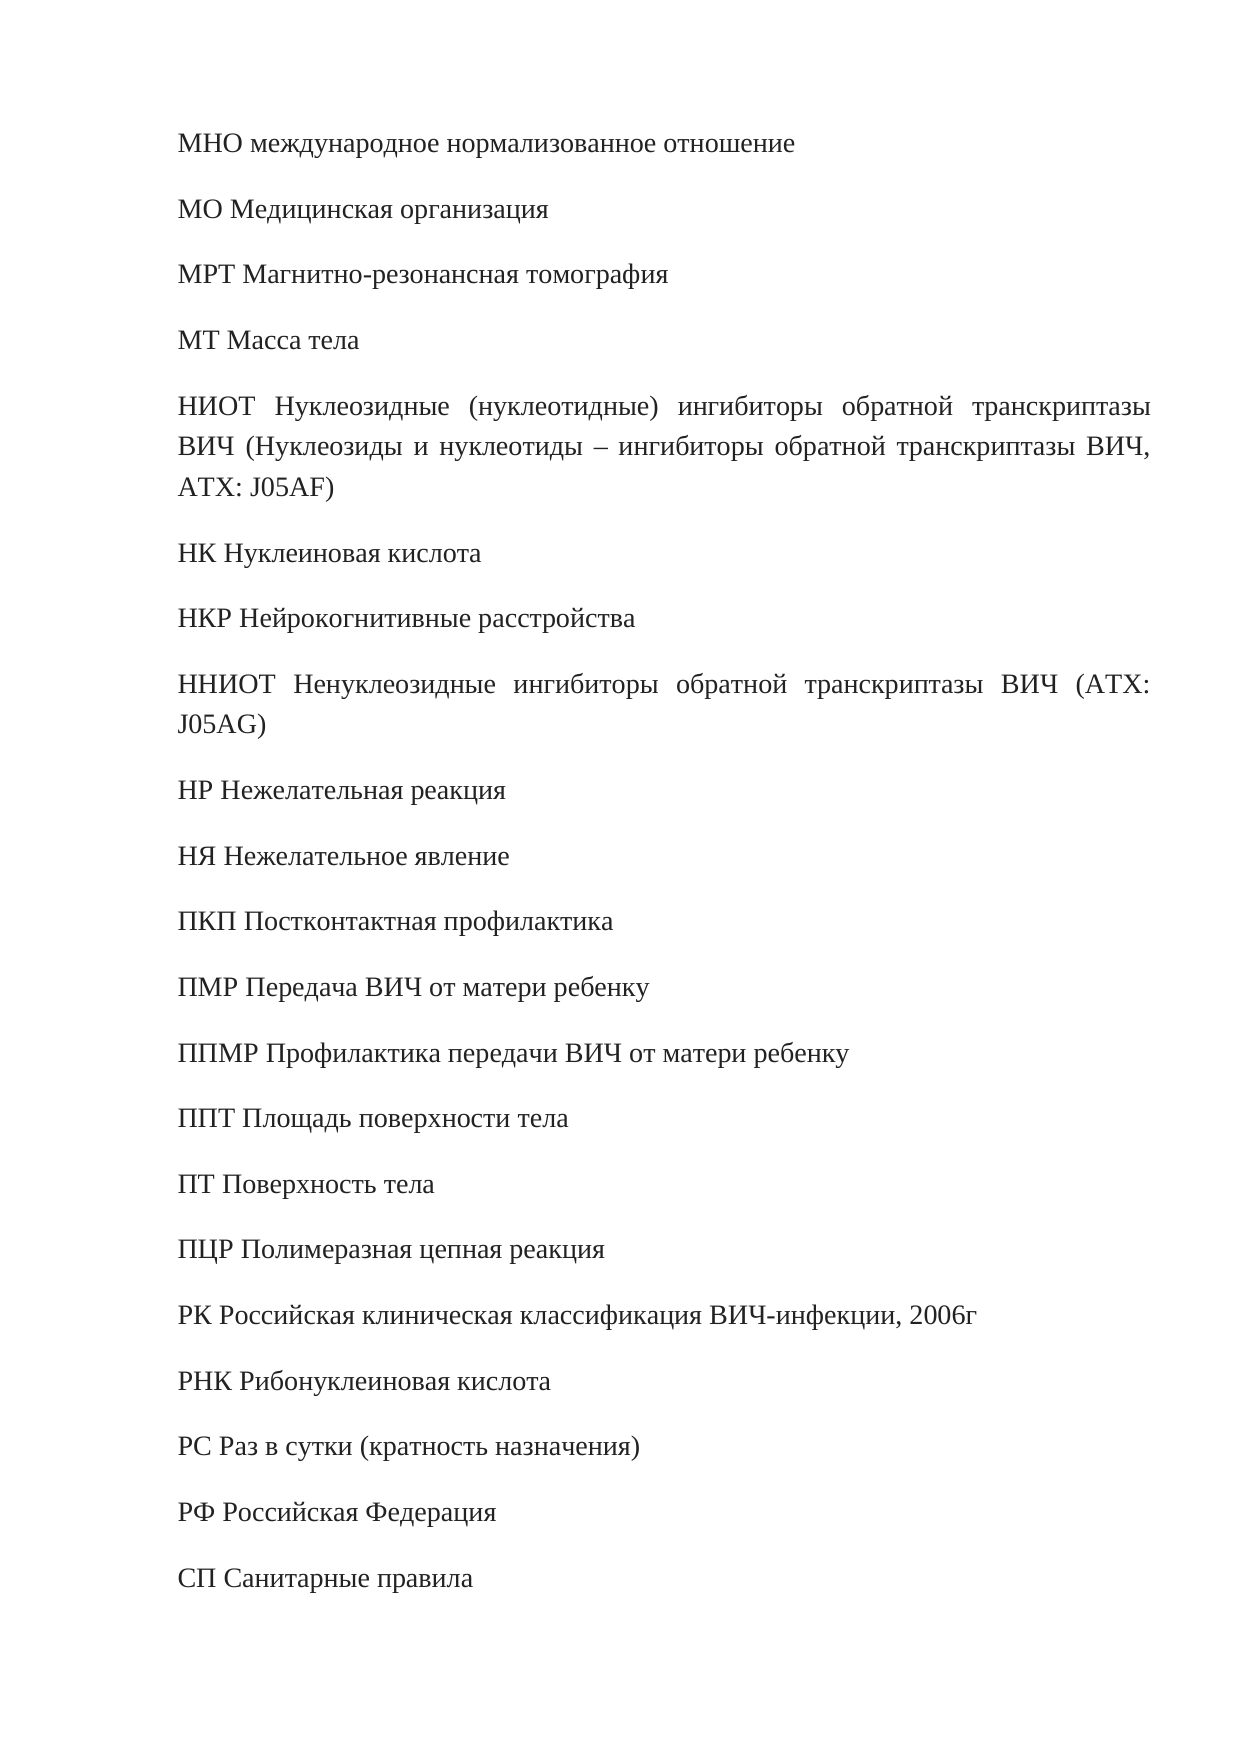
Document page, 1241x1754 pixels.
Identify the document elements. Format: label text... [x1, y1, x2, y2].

text МНО международное нормализованное отношение [177, 118, 1152, 159]
text НКР Нейрокогнитивные расстройства [177, 593, 1152, 634]
text СП Санитарные правила [177, 1552, 1152, 1593]
text ПЦР Полимеразная цепная реакция [177, 1224, 1152, 1265]
text ПМР Передача ВИЧ от матери ребенку [177, 962, 1152, 1002]
text ННИОТ Ненуклеозидные ингибиторы обратной транскриптазы ВИЧ (АТХ: J05AG) [177, 659, 1152, 740]
text РФ Российская Федерация [177, 1487, 1152, 1527]
text НИОТ Нуклеозидные (нуклеотидные) ингибиторы обратной транскриптазы ВИЧ (Нуклеозиды и нуклеотиды – ингибиторы обратной транскриптазы ВИЧ, АТХ: J05AF) [177, 381, 1152, 502]
text ППТ Площадь поверхности тела [177, 1093, 1152, 1134]
text ПТ Поверхность тела [177, 1159, 1152, 1199]
text РК Российская клиническая классификация ВИЧ-инфекции, 2006г [177, 1290, 1152, 1331]
text РНК Рибонуклеиновая кислота [177, 1356, 1152, 1396]
text МО Медицинская организация [177, 184, 1152, 224]
text МРТ Магнитно-резонансная томография [177, 249, 1152, 290]
text ПКП Постконтактная профилактика [177, 896, 1152, 937]
text НК Нуклеиновая кислота [177, 527, 1152, 568]
text ППМР Профилактика передачи ВИЧ от матери ребенку [177, 1027, 1152, 1068]
text РС Раз в сутки (кратность назначения) [177, 1421, 1152, 1462]
text НЯ Нежелательное явление [177, 831, 1152, 871]
text НР Нежелательная реакция [177, 765, 1152, 806]
text МТ Масса тела [177, 315, 1152, 356]
